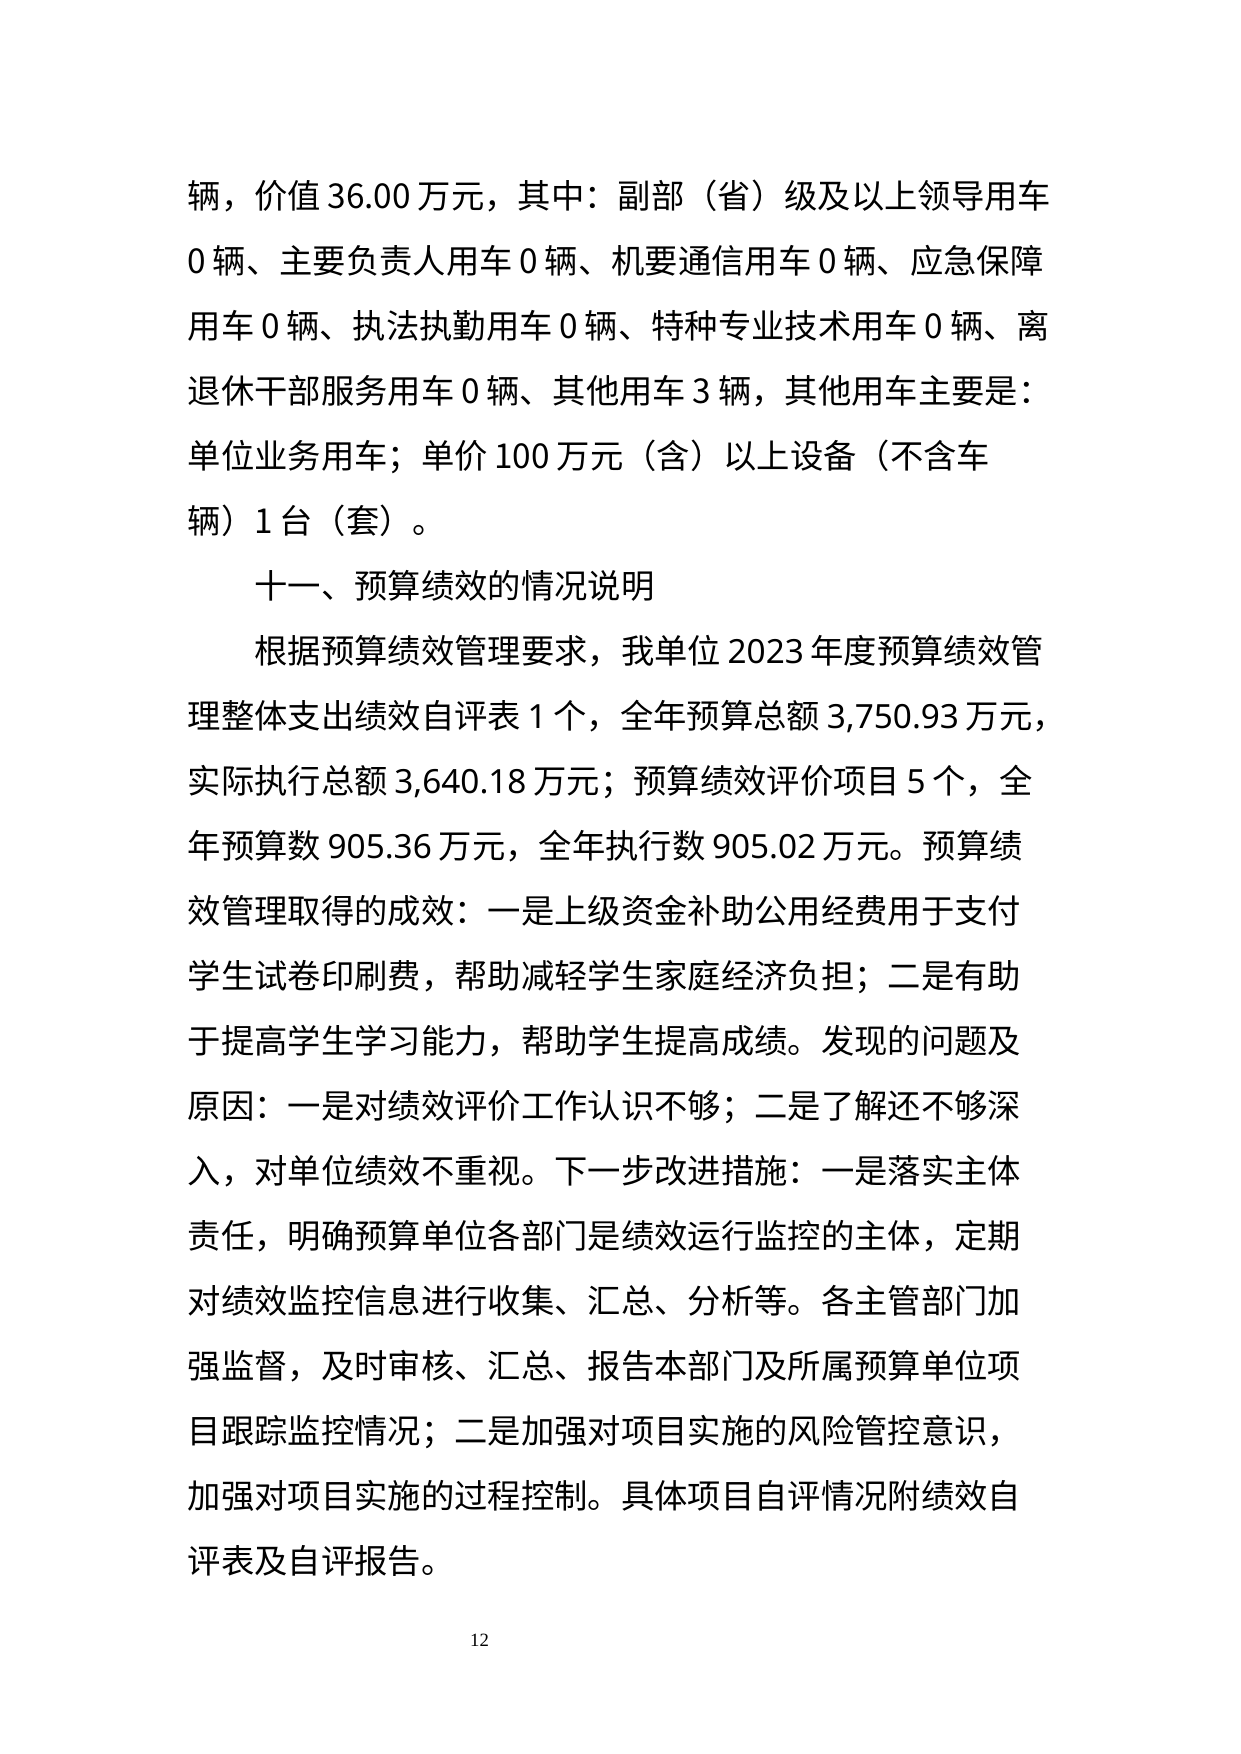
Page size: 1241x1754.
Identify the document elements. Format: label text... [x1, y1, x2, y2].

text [187, 162, 1053, 552]
text 根据预算绩效管理要求，我单位2023年度预算绩效管理整体支出绩效自评表1个，全年预算总额3,750.93万元，实际执行总额3,640.18万元；预算绩效评价项目5个，全年预算数905.36万元，全年执行数905.02万元。预算绩效管理取得的成效：一是上级资金补助公用经费用于支付学生试卷印刷费，帮助减轻学生家庭经济负担；二是有助于提高学生学习能力，帮助学生提高成绩。发现的问题及原因：一是对绩效评价工作认识不够；二是了解还不够深入，对单位绩效不重视。下一步改进措施：一是落实主体责任，明确预算单位各部门是绩效运行监控的主体，定期对绩效监控信息进行收集、汇总、分析等。各主管部门加强监督，及时审核、汇总、报告本部门及所属预算单位项目跟踪监控情况；二是加强对项目实施的风险管控意识，加强对项目实施的过程控制。具体项目自评情况附绩效自评表及自评报告。 [187, 617, 1053, 1592]
text 十一、预算绩效的情况说明 [187, 552, 1053, 617]
